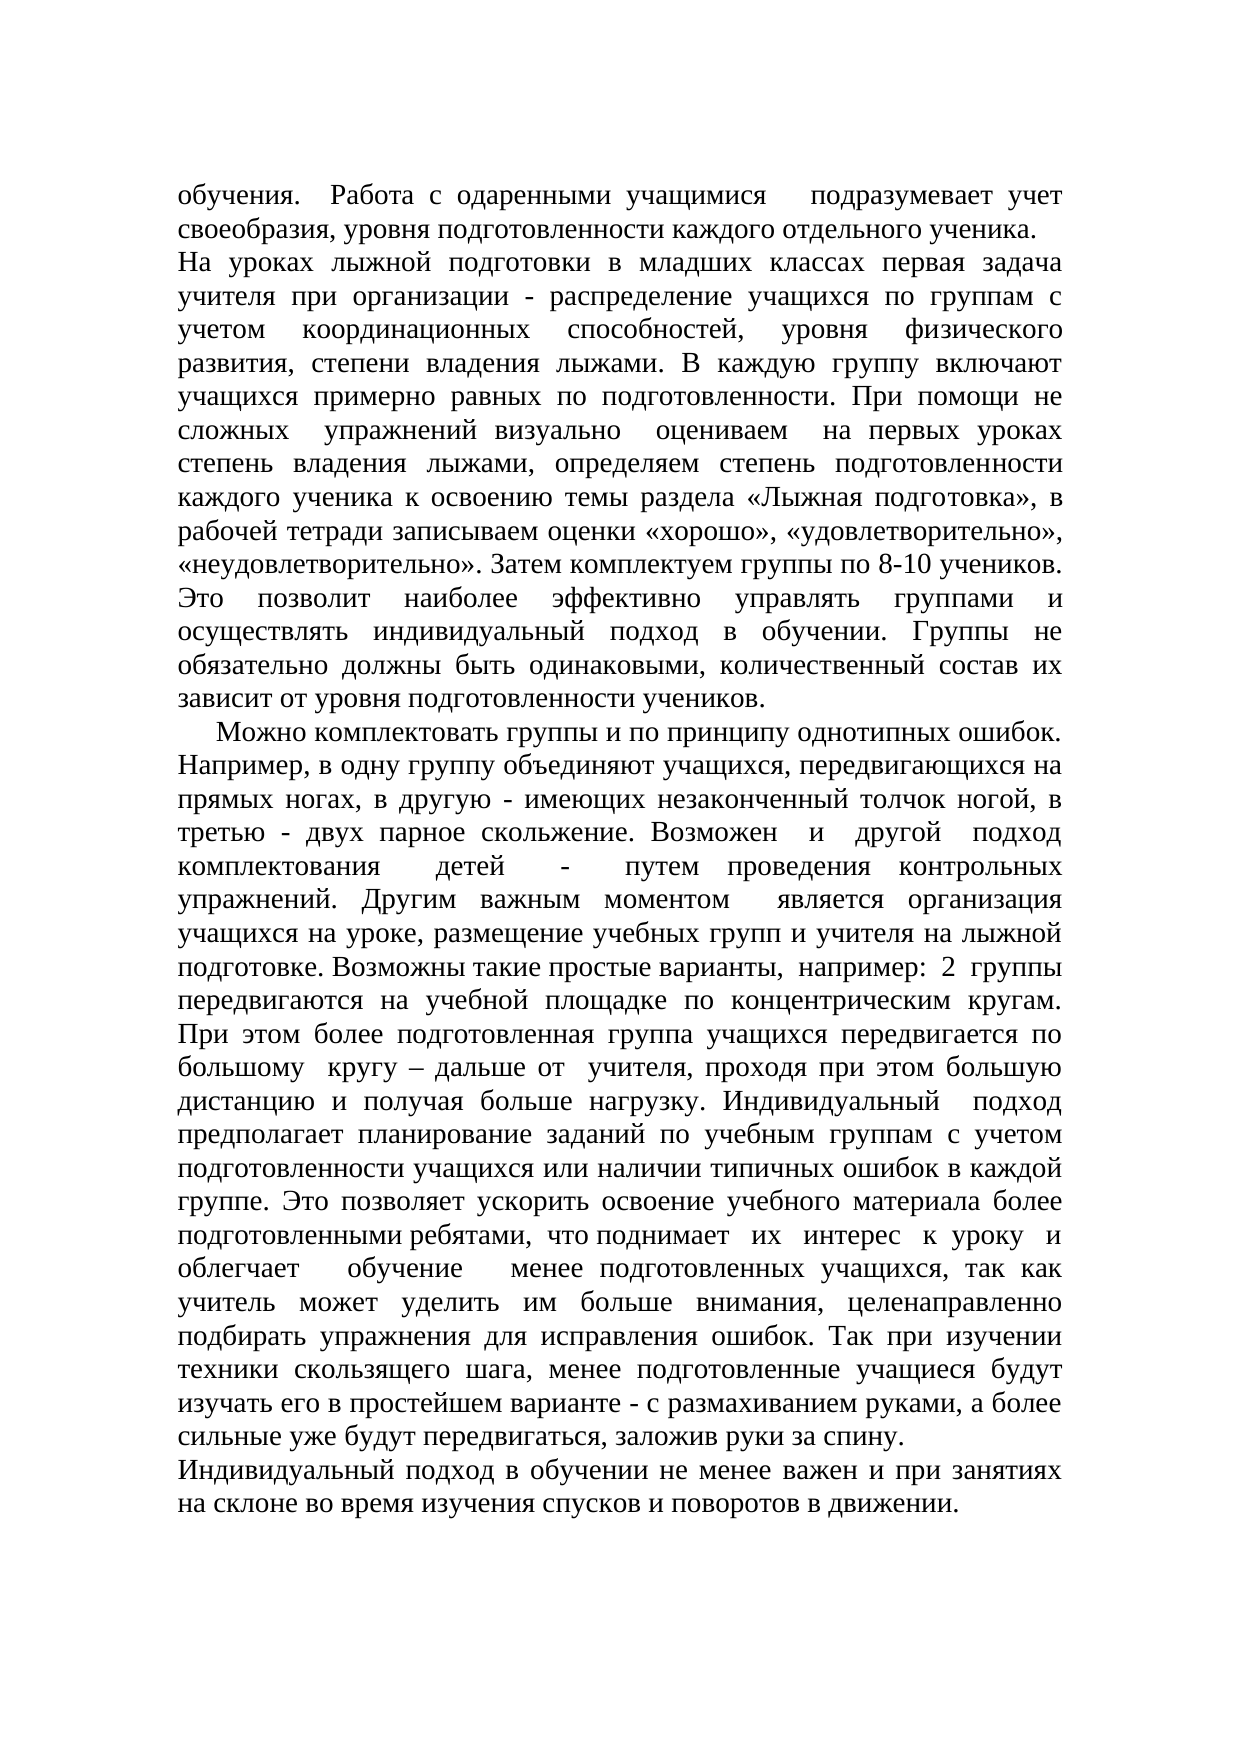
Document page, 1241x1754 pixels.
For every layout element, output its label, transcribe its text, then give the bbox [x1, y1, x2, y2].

text Индивидуальный подход в обучении не менее важен и при занятиях на склоне во время изучения спусков и поворотов в движении. [177, 1452, 1063, 1519]
text Можно комплектовать группы и по принципу однотипных ошибок. Например, в одну группу объединяют учащихся, передвигающихся на прямых ногах, в другую - имеющих незаконченный толчок ногой, в третью - двух парное скольжение. Возможен и другой подход комплектования детей - путем проведения контрольных упражнений. Другим важным моментом является организация учащихся на уроке, размещение учебных групп и учителя на лыжной подготовке. Возможны такие простые варианты, например: 2 группы передвигаются на учебной площадке по концентрическим кругам. При этом более подготовленная группа учащихся передвигается по большому кругу – дальше от учителя, проходя при этом большую дистанцию и получая больше нагрузку. Индивидуальный подход предполагает планирование заданий по учебным группам с учетом подготовленности учащихся или наличии типичных ошибок в каждой группе. Это позволяет ускорить освоение учебного материала более подготовленными ребятами, что поднимает их интерес к уроку и облегчает обучение менее подготовленных учащихся, так как учитель может уделить им больше внимания, целенаправленно подбирать упражнения для исправления ошибок. Так при изучении техники скользящего шага, менее подготовленные учащиеся будут изучать его в простейшем варианте - с размахиванием руками, а более сильные уже будут передвигаться, заложив руки за спину. [177, 714, 1063, 1452]
text На уроках лыжной подготовки в младших классах первая задача учителя при организации - распределение учащихся по группам с учетом координационных способностей, уровня физического развития, степени владения лыжами. В каждую группу включают учащихся примерно равных по подготовленности. При помощи не сложных упражнений визуально оцениваем на первых уроках степень владения лыжами, определяем степень подготовленности каждого ученика к освоению темы раздела «Лыжная подготовка», в рабочей тетради записываем оценки «хорошо», «удовлетворительно», «неудовлетворительно». Затем комплектуем группы по 8-10 учеников. Это позволит наиболее эффективно управлять группами и осуществлять индивидуальный подход в обучении. Группы не обязательно должны быть одинаковыми, количественный состав их зависит от уровня подготовленности учеников. [177, 244, 1063, 714]
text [177, 177, 1063, 244]
